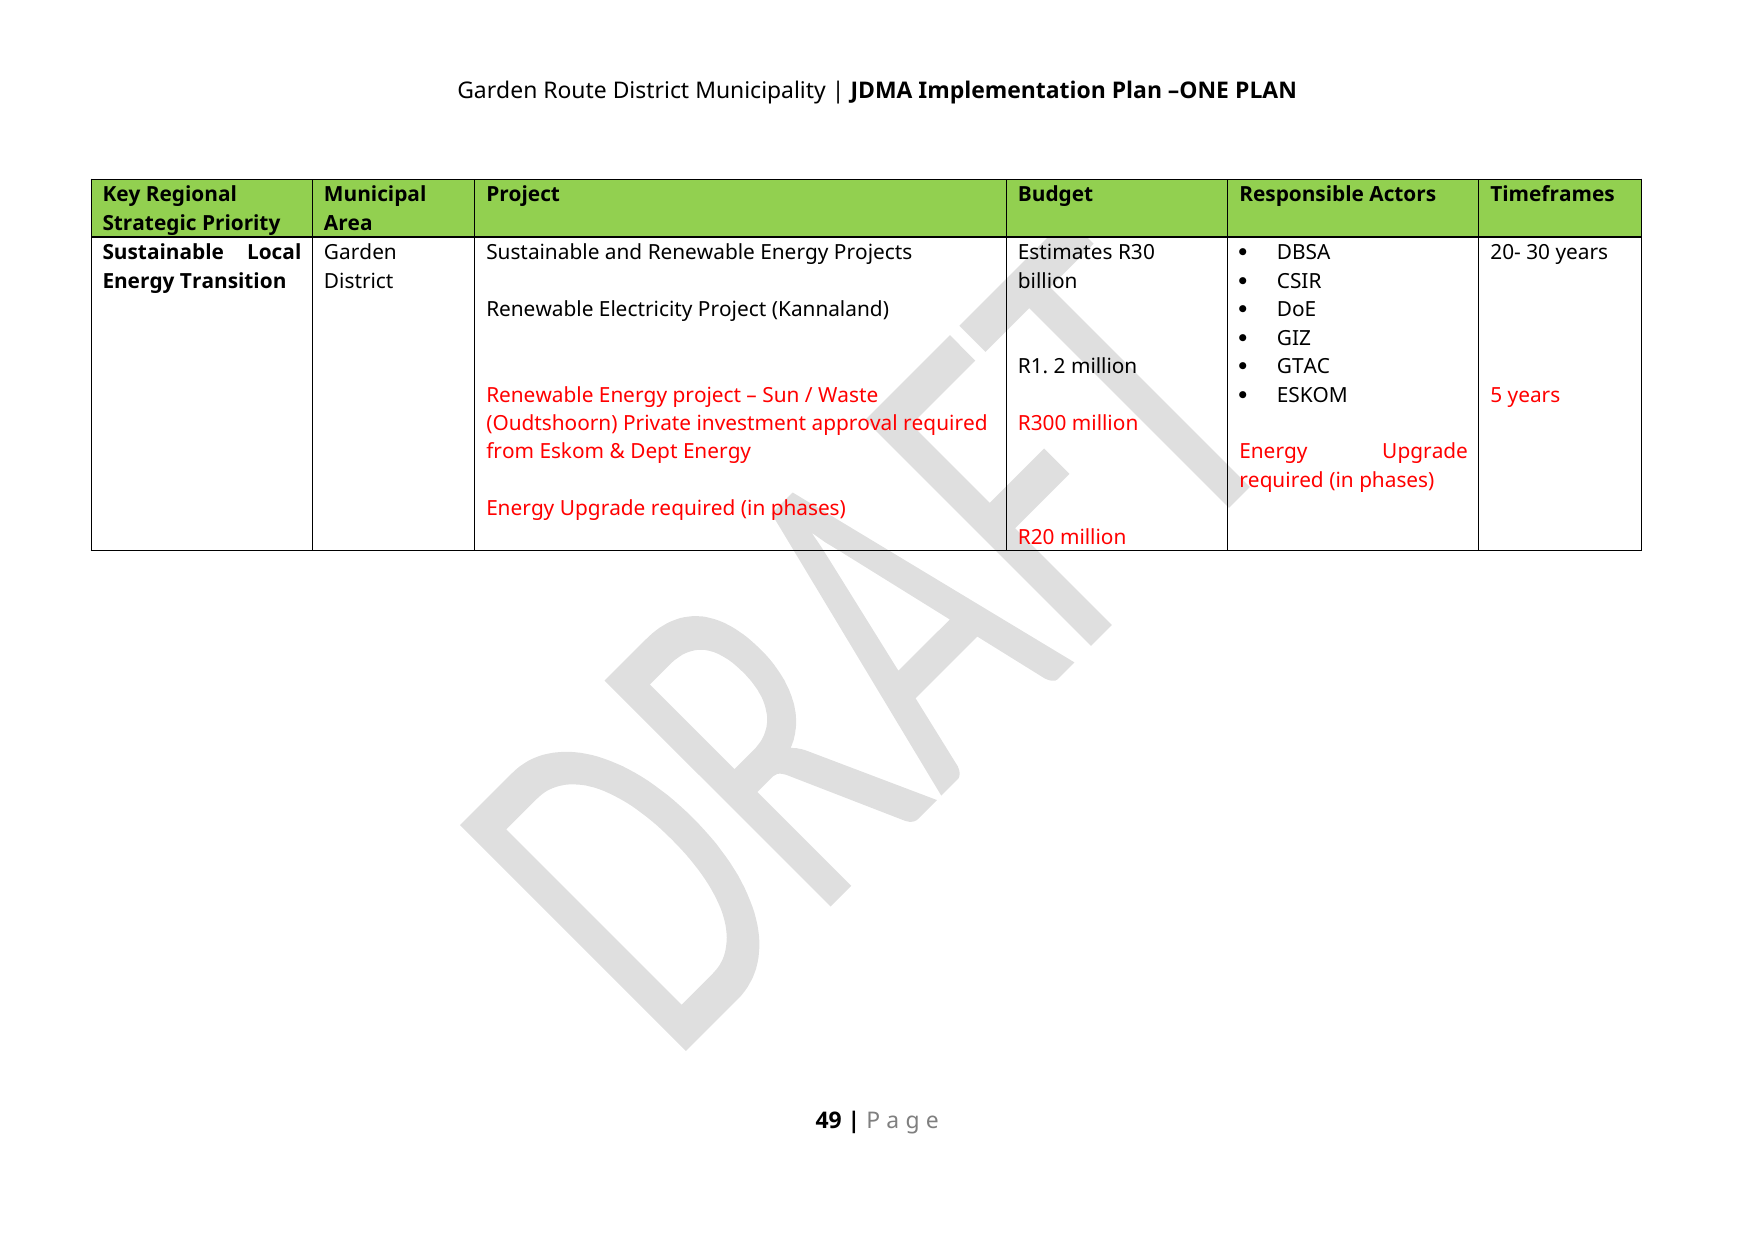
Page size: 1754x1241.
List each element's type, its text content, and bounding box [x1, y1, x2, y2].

table_cell Sustainable and Renewable Energy Projects Renewable Electricity Project (Kannaland) Renewable Energy project – Sun / Waste (Oudtshoorn) Private investment approval required from Eskom & Dept Energy Energy Upgrade required (in phases) [475, 238, 1006, 550]
table_cell DBSA CSIR DoE GIZ GTAC ESKOM Energy Upgrade required (in phases) [1228, 238, 1478, 550]
table_cell Garden District [313, 238, 474, 550]
table_header Municipal Area [313, 180, 474, 236]
table_cell Sustainable Local Energy Transition [92, 238, 312, 550]
table_header Key Regional Strategic Priority [92, 180, 312, 236]
table_header Project [475, 180, 1006, 236]
table_header Responsible Actors [1228, 180, 1478, 236]
table_header Budget [1007, 180, 1227, 236]
table_cell Estimates R30 billion R1. 2 million R300 million R20 million [1007, 238, 1227, 550]
table_header Timeframes [1479, 180, 1641, 236]
table_cell 20- 30 years 5 years [1479, 238, 1641, 550]
